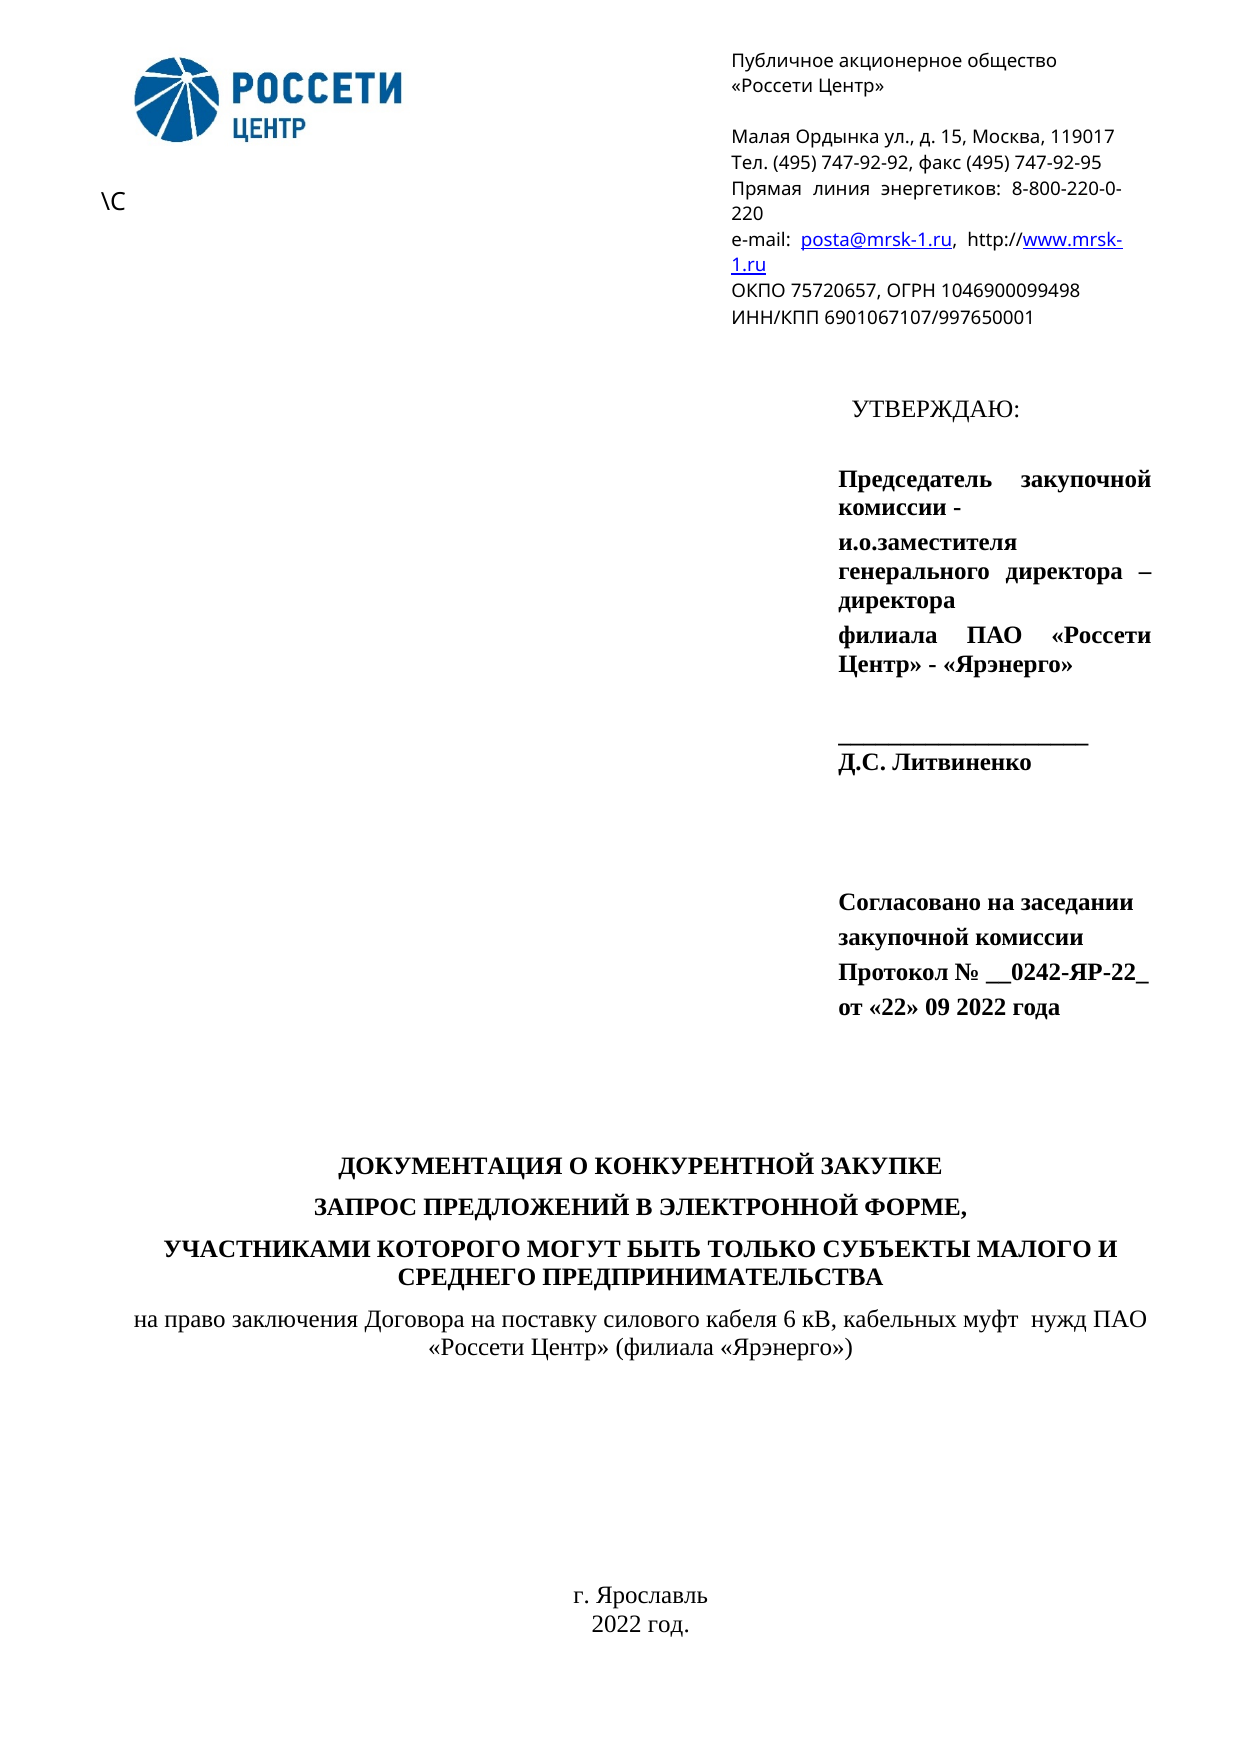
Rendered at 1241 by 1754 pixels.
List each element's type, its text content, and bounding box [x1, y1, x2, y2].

text ____________________ Д.С. Литвиненко [838, 719, 1151, 776]
table_header Публичное акционерное общество «Россети Центр» Малая Ордынка ул., д. 15, Москва, 119017 Тел. (495) 747-92-92, факс (495) 747-92-95 Прямая линия энергетиков: 8-800-220-0-220 e-mail: posta@mrsk-1.ru, http://www.mrsk-1.ru ОКПО 75720657, ОГРН 1046900099498 ИНН/КПП 6901067107/997650001 [720, 47, 1133, 336]
text Протокол № __0242-ЯР-22_ [838, 957, 1151, 986]
text филиала ПАО «Россети Центр» - «Ярэнерго» [838, 620, 1151, 677]
text закупочной комиссии [838, 922, 1151, 951]
text на право заключения Договора на поставку силового кабеля 6 кВ, кабельных муфт нужд ПАО «Россети Центр» (филиала «Ярэнерго») [129, 1304, 1151, 1361]
text г. Ярославль 2022 год. [129, 1580, 1151, 1637]
text и.о.заместителя генерального директора – директора [838, 527, 1151, 614]
text ЗАПРОС ПРЕДЛОЖЕНИЙ В ЭЛЕКТРОННОЙ ФОРМЕ, [129, 1192, 1151, 1221]
text УЧАСТНИКАМИ КОТОРОГО МОГУТ БЫТЬ ТОЛЬКО СУБЪЕКТЫ МАЛОГО И СРЕДНЕГО ПРЕДПРИНИМАТЕЛЬСТВА [129, 1234, 1151, 1291]
text Председатель закупочной комиссии - [838, 464, 1151, 521]
text ДОКУМЕНТАЦИЯ О КОНКУРЕНТНОЙ ЗАКУПКЕ [129, 1151, 1151, 1180]
text УТВЕРЖДАЮ: [720, 394, 1151, 422]
table_header \С [129, 47, 720, 336]
text от «22» 09 2022 года [838, 992, 1151, 1021]
text Согласовано на заседании [838, 887, 1151, 916]
